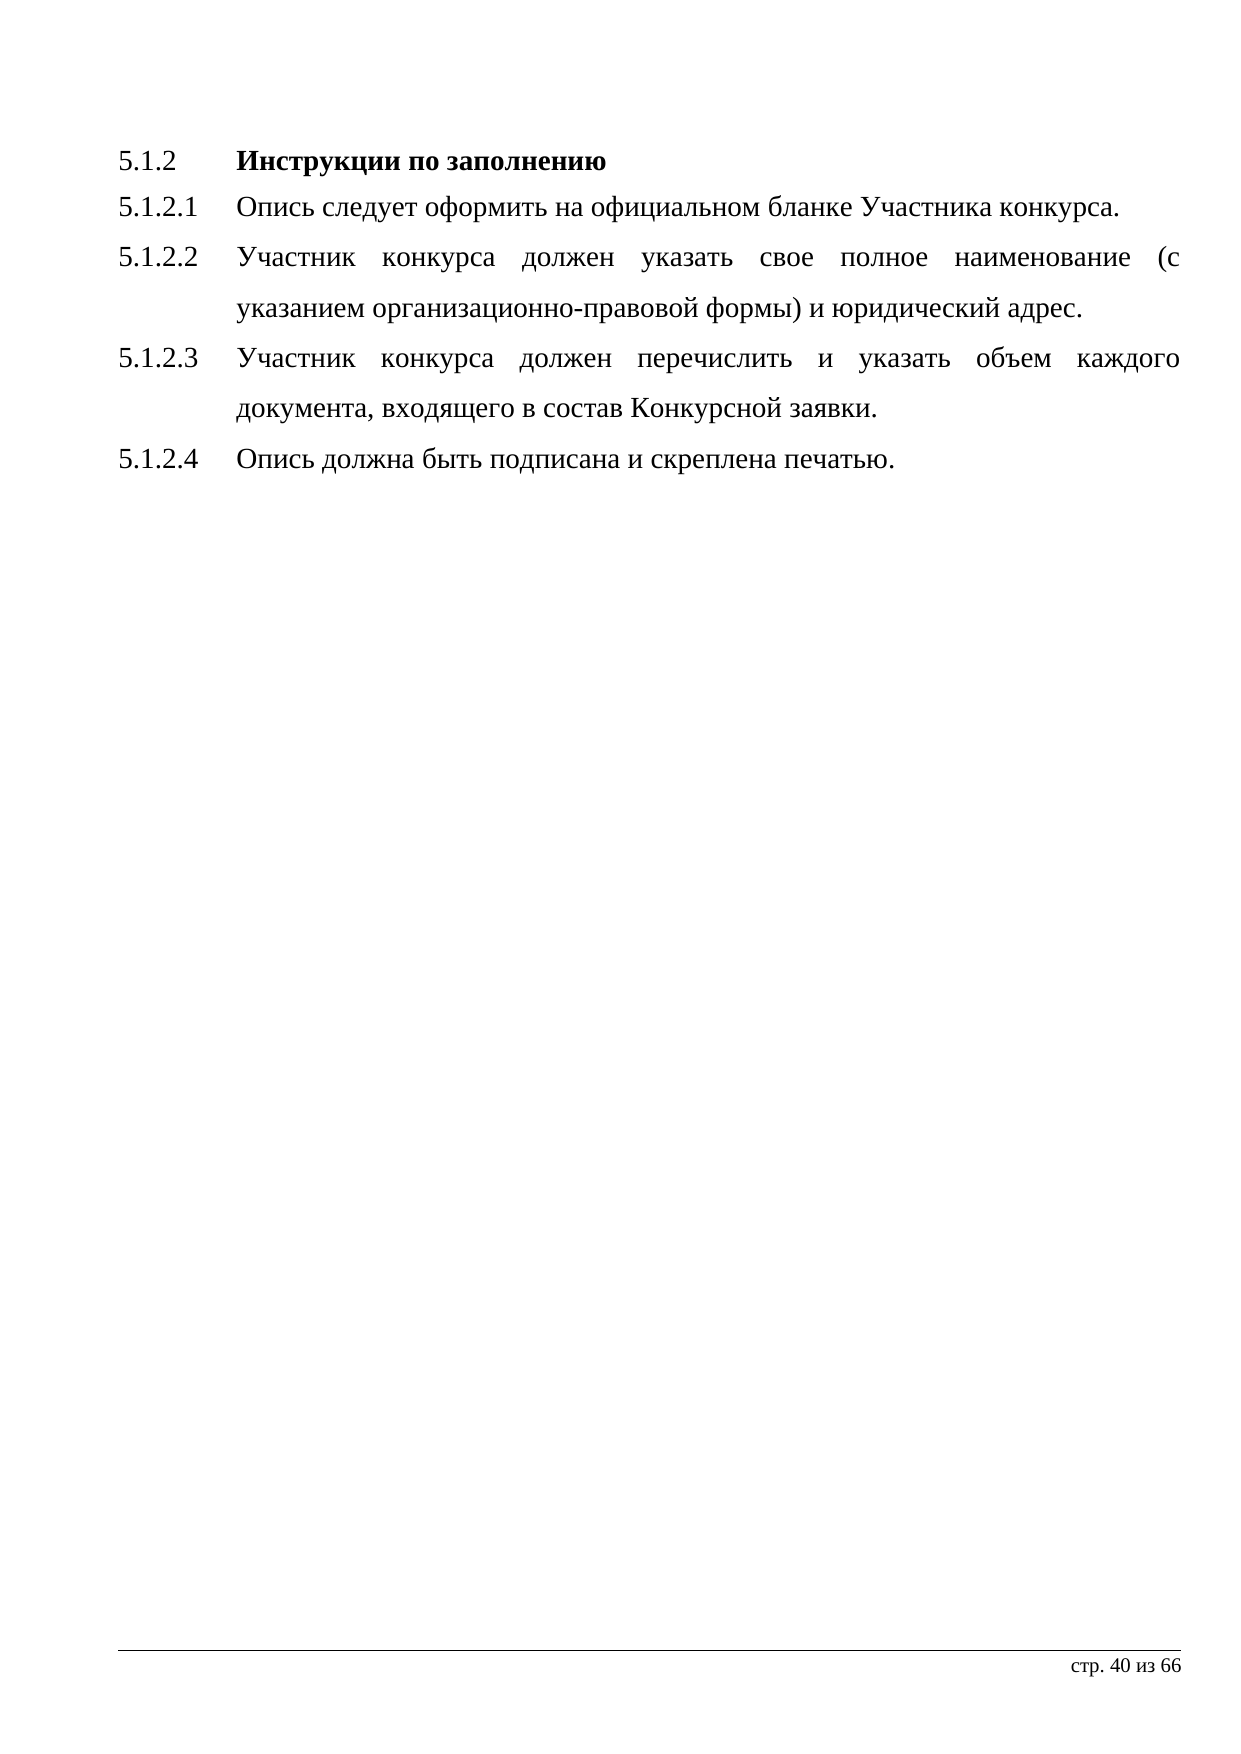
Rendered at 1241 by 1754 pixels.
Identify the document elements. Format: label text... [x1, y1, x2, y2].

text Участник конкурса должен перечислить и указать объем каждого документа, входящего в состав Конкурсной заявки. [118, 340, 1181, 424]
text Участник конкурса должен указать свое полное наименование (с указанием организационно-правовой формы) и юридический адрес. [118, 239, 1181, 323]
text Инструкции по заполнению [118, 143, 1181, 177]
text Опись следует оформить на официальном бланке Участника конкурса. [118, 189, 1181, 223]
text Опись должна быть подписана и скреплена печатью. [118, 441, 1181, 474]
